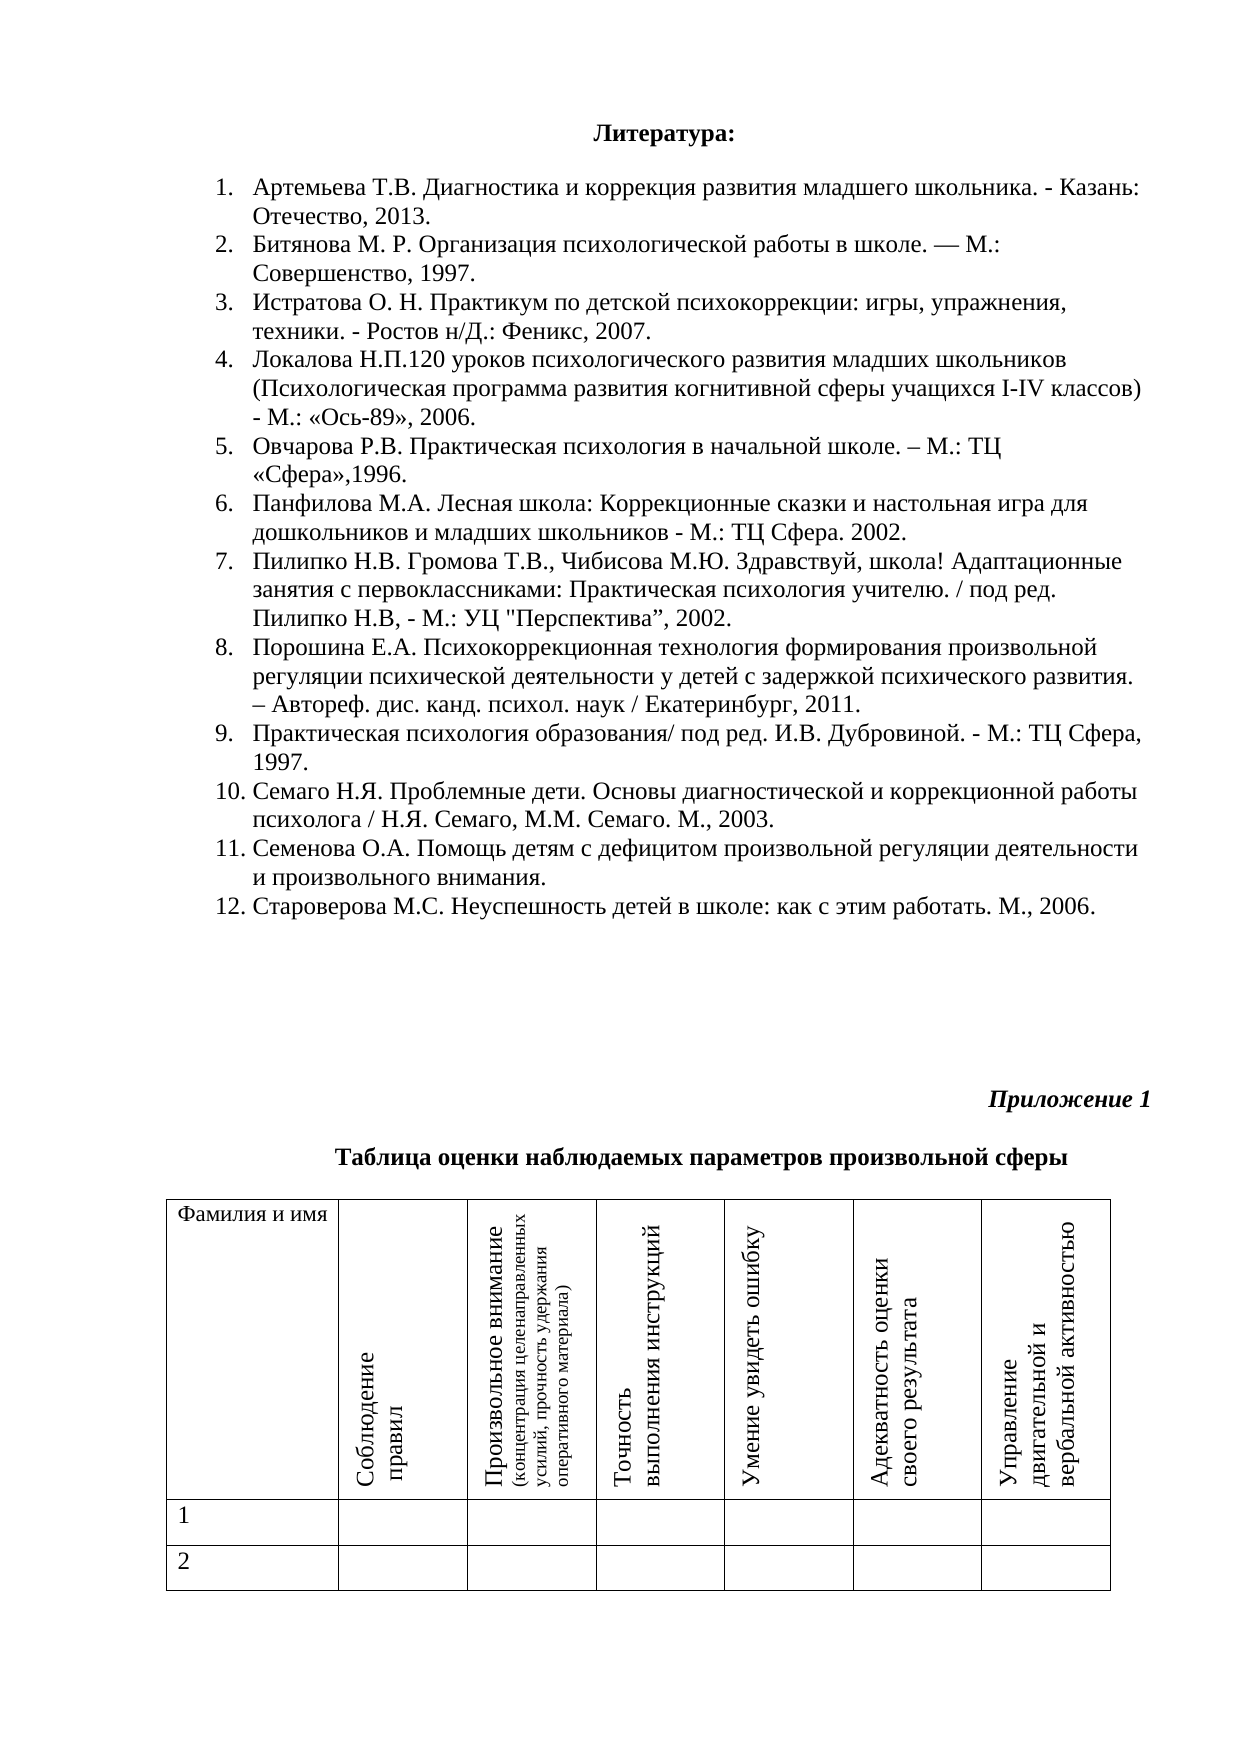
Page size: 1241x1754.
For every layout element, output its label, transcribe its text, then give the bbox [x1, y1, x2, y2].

list Пилипко Н.В. Громова Т.В., Чибисова М.Ю. Здравствуй, школа! Адаптационные занятия с первоклассниками: Практическая психология учителю. / под ред. Пилипко Н.В, - М.: УЦ "Перспектива”, 2002. [215, 546, 1152, 632]
list Практическая психология образования/ под ред. И.В. Дубровиной. - М.: ТЦ Сфера, 1997. [215, 718, 1152, 776]
table_cell [597, 1500, 724, 1545]
text Приложение 1 [177, 1084, 1152, 1113]
table_cell [725, 1500, 853, 1545]
list Локалова Н.П.120 уроков психологического развития младших школьников (Психологическая программа развития когнитивной сферы учащихся I-IV классов) - М.: «Ось-89», 2006. [215, 344, 1152, 431]
text Таблица оценки наблюдаемых параметров произвольной сферы [177, 1142, 1152, 1170]
list Панфилова М.А. Лесная школа: Коррекционные сказки и настольная игра для дошкольников и младших школьников - М.: ТЦ Сфера. 2002. [215, 488, 1152, 546]
table_header Управление двигательной и вербальной активностью [982, 1200, 1110, 1499]
list Истратова О. Н. Практикум по детской психокоррекции: игры, упражнения, техники. - Ростов н/Д.: Феникс, 2007. [215, 287, 1152, 344]
list Порошина Е.А. Психокоррекционная технология формирования произвольной регуляции психической деятельности у детей с задержкой психического развития. – Автореф. дис. канд. психол. наук / Екатеринбург, 2011. [215, 632, 1152, 718]
table_cell [982, 1500, 1110, 1545]
list Овчарова Р.В. Практическая психология в начальной школе. – М.: ТЦ «Сфера»,1996. [215, 431, 1152, 488]
table_cell [468, 1500, 596, 1545]
list Семенова О.А. Помощь детям с дефицитом произвольной регуляции деятельности и произвольного внимания. [215, 833, 1152, 891]
table_header Точность выполнения инструкций [597, 1200, 724, 1499]
table_header Фамилия и имя [167, 1200, 338, 1499]
table_cell [854, 1546, 981, 1590]
list Староверова М.С. Неуспешность детей в школе: как с этим работать. М., 2006. [215, 891, 1152, 919]
table_cell [725, 1546, 853, 1590]
list Артемьева Т.В. Диагностика и коррекция развития младшего школьника. - Казань: Отечество, 2013. [215, 172, 1152, 229]
list Семаго Н.Я. Проблемные дети. Основы диагностической и коррекционной работы психолога / Н.Я. Семаго, М.М. Семаго. М., 2003. [215, 776, 1152, 833]
table_header Произвольное внимание (концентрация целенаправленных усилий, прочность удержания оперативного материала) [468, 1200, 596, 1499]
table_cell [468, 1546, 596, 1590]
table_header Адекватность оценки своего результата [854, 1200, 981, 1499]
table_cell [854, 1500, 981, 1545]
table_header Соблюдение правил [339, 1200, 467, 1499]
table_cell [982, 1546, 1110, 1590]
table_cell 2 [167, 1546, 338, 1590]
table_header Умение увидеть ошибку [725, 1200, 853, 1499]
table_cell [339, 1500, 467, 1545]
text Литература: [177, 118, 1152, 147]
table_cell 1 [167, 1500, 338, 1545]
list Битянова М. Р. Организация психологической работы в школе. — М.: Совершенство, 1997. [215, 229, 1152, 287]
table_cell [597, 1546, 724, 1590]
table_cell [339, 1546, 467, 1590]
